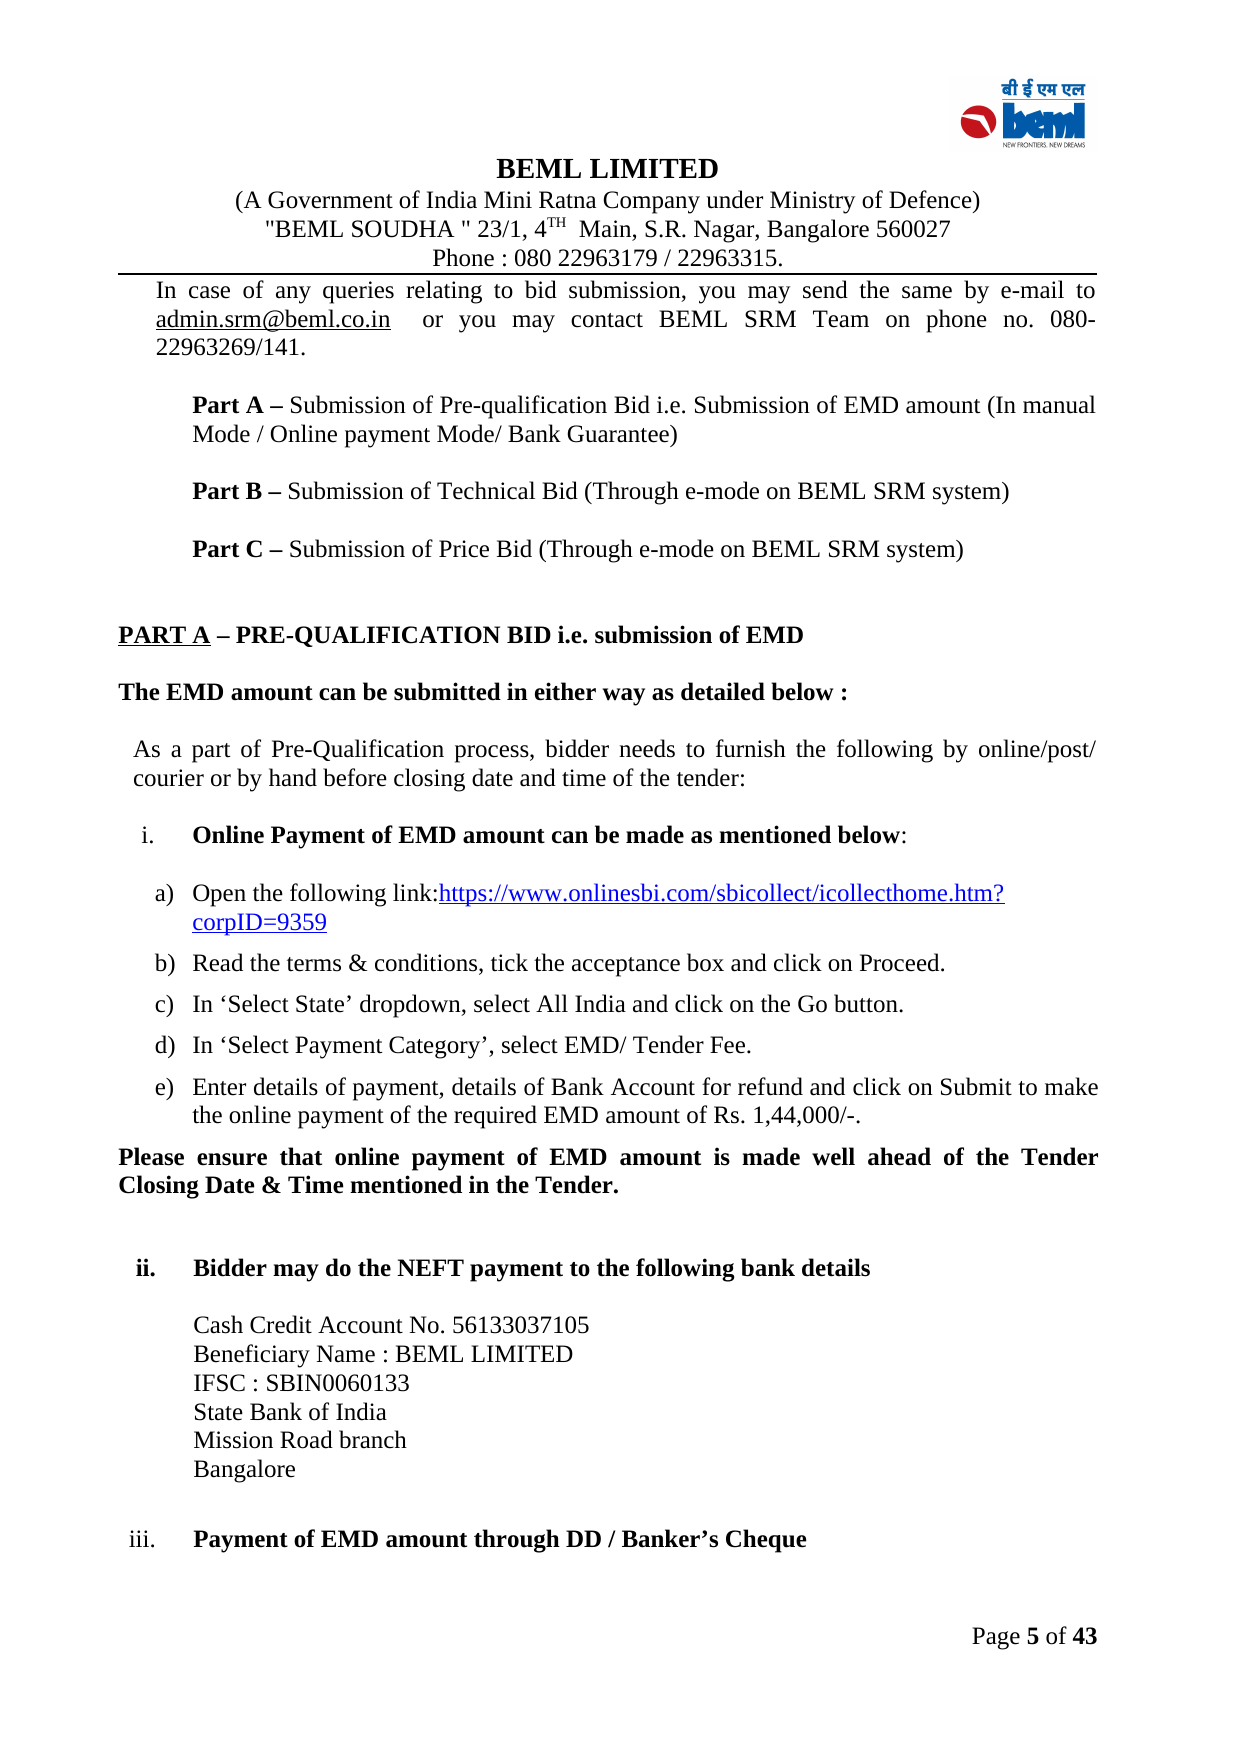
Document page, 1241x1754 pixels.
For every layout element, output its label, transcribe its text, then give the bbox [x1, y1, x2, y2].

list In ‘Select State’ dropdown, select All India and click on the Go button. [154, 989, 1100, 1018]
list Open the following link:https://www.onlinesbi.com/sbicollect/icollecthome.htm?corpID=9359 [154, 878, 1100, 935]
text As a part of Pre-Qualification process, bidder needs to furnish the following by online/post/ courier or by hand before closing date and time of the tender: [133, 735, 1097, 792]
list In ‘Select Payment Category’, select EMD/ Tender Fee. [154, 1030, 1100, 1059]
text IFSC : SBIN0060133 [193, 1368, 1097, 1397]
text PART A – PRE-QUALIFICATION BID i.e. submission of EMD [118, 620, 1097, 649]
text State Bank of India [193, 1397, 1097, 1425]
text Beneficiary Name : BEML LIMITED [193, 1339, 1097, 1368]
text In case of any queries relating to bid submission, you may send the same by e-mail to admin.srm@beml.co.in or you may contact BEML SRM Team on phone no. 080-22963269/141. [156, 275, 1097, 361]
list Online Payment of EMD amount can be made as mentioned below: [154, 820, 1097, 849]
text Bangalore [193, 1454, 1097, 1483]
picture [948, 75, 1098, 152]
text Part C – Submission of Price Bid (Through e-mode on BEML SRM system) [192, 534, 1097, 562]
text Part A – Submission of Pre-qualification Bid i.e. Submission of EMD amount (In manual Mode / Online payment Mode/ Bank Guarantee) [192, 390, 1097, 447]
text Part B – Submission of Technical Bid (Through e-mode on BEML SRM system) [192, 476, 1097, 505]
list Enter details of payment, details of Bank Account for refund and click on Submit to make the online payment of the required EMD amount of Rs. 1,44,000/-. [154, 1072, 1100, 1129]
list Bidder may do the NEFT payment to the following bank details [156, 1253, 1097, 1282]
text Please ensure that online payment of EMD amount is made well ahead of the Tender Closing Date & Time mentioned in the Tender. [118, 1142, 1100, 1199]
text The EMD amount can be submitted in either way as detailed below : [118, 677, 1097, 706]
list Payment of EMD amount through DD / Banker’s Cheque [156, 1524, 1100, 1553]
text Cash Credit Account No. 56133037105 [193, 1310, 1097, 1339]
text Mission Road branch [193, 1425, 1097, 1454]
list Read the terms & conditions, tick the acceptance box and click on Proceed. [154, 948, 1100, 977]
